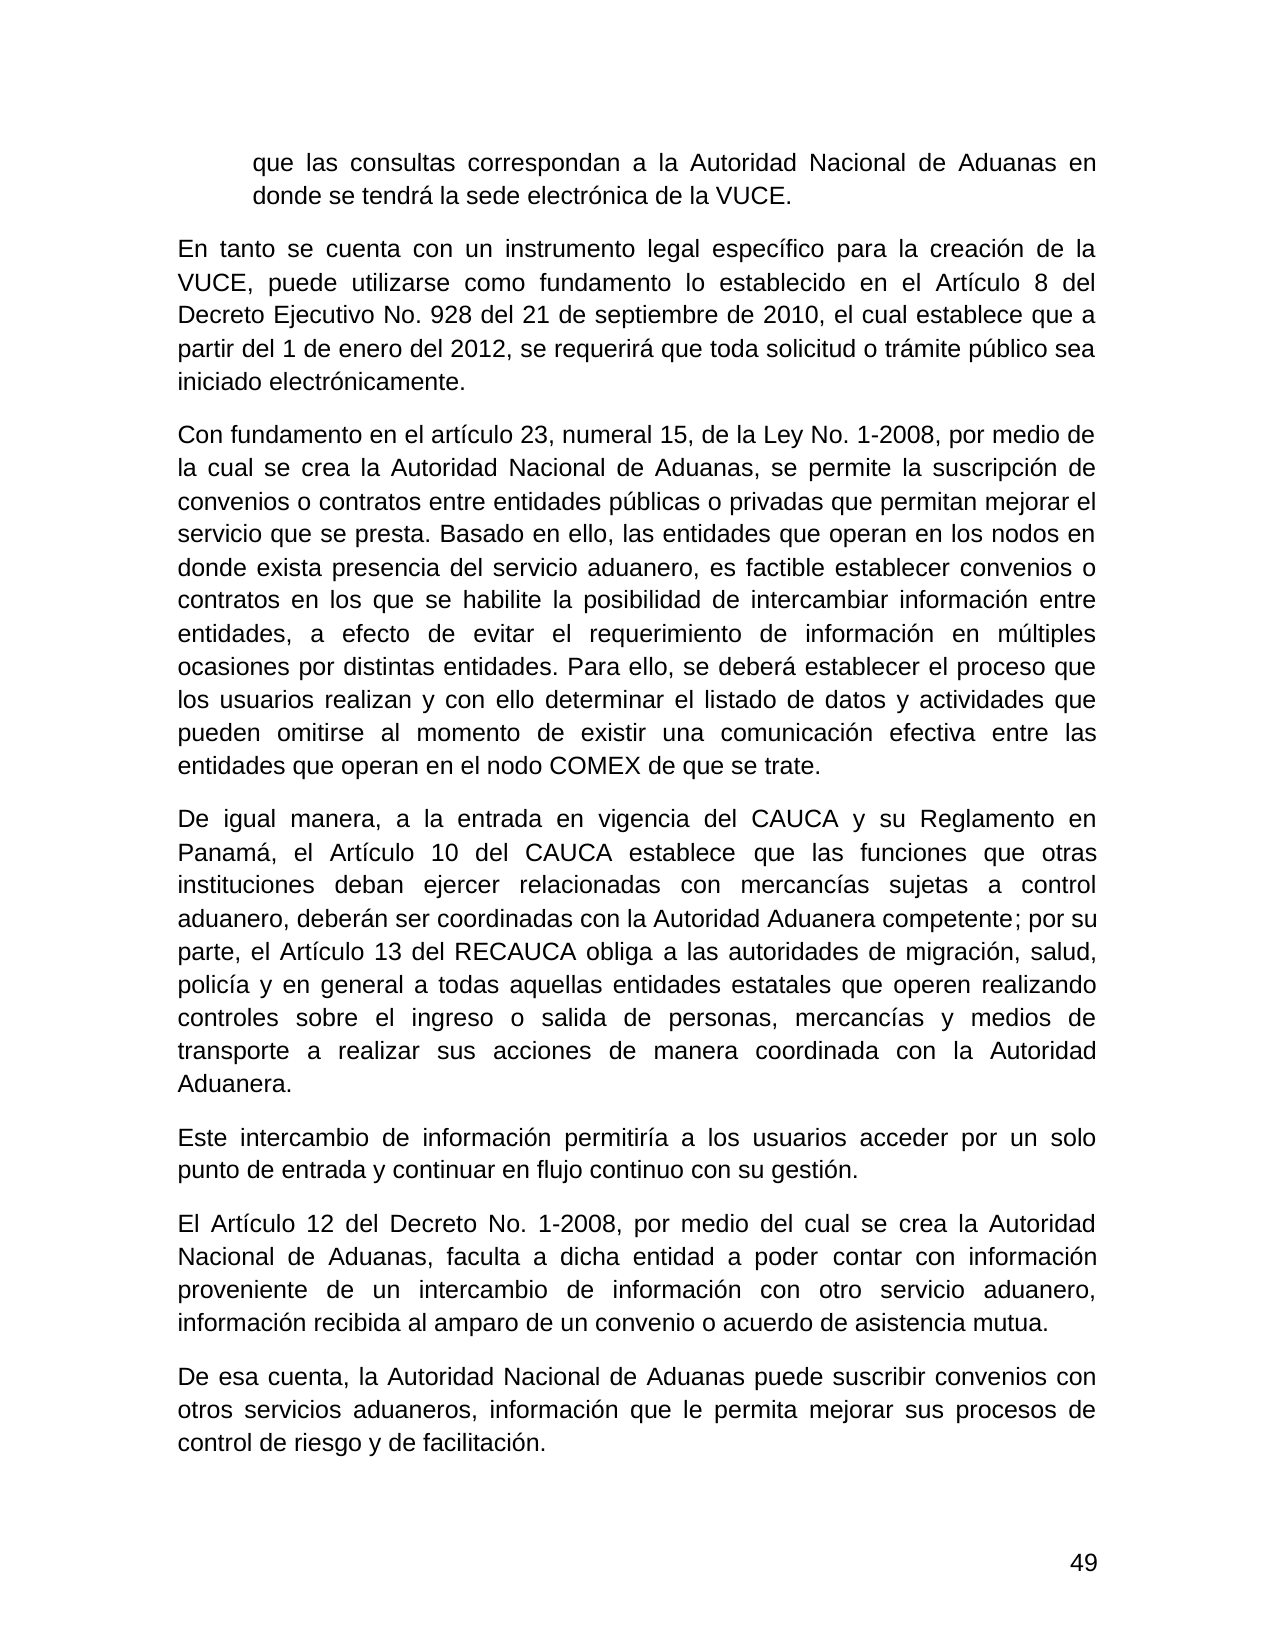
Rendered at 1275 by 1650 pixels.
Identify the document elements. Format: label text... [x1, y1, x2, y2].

text De igual manera, a la entrada en vigencia del CAUCA y su Reglamento en Panamá, el Artículo 10 del CAUCA establece que las funciones que otras instituciones deban ejercer relacionadas con mercancías sujetas a control aduanero, deberán ser coordinadas con la Autoridad Aduanera competente; por su parte, el Artículo 13 del RECAUCA obliga a las autoridades de migración, salud, policía y en general a todas aquellas entidades estatales que operen realizando controles sobre el ingreso o salida de personas, mercancías y medios de transporte a realizar sus acciones de manera coordinada con la Autoridad Aduanera. [177, 804, 1098, 1097]
text Este intercambio de información permitiría a los usuarios acceder por un solo punto de entrada y continuar en flujo continuo con su gestión. [177, 1122, 1098, 1184]
text En tanto se cuenta con un instrumento legal específico para la creación de la VUCE, puede utilizarse como fundamento lo establecido en el Artículo 8 del Decreto Ejecutivo No. 928 del 21 de septiembre de 2010, el cual establece que a partir del 1 de enero del 2012, se requerirá que toda solicitud o trámite público sea iniciado electrónicamente. [177, 234, 1098, 395]
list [215, 148, 1098, 209]
text El Artículo 12 del Decreto No. 1-2008, por medio del cual se crea la Autoridad Nacional de Aduanas, faculta a dicha entidad a poder contar con información proveniente de un intercambio de información con otro servicio aduanero, información recibida al amparo de un convenio o acuerdo de asistencia mutua. [177, 1209, 1098, 1337]
text Con fundamento en el artículo 23, numeral 15, de la Ley No. 1-2008, por medio de la cual se crea la Autoridad Nacional de Aduanas, se permite la suscripción de convenios o contratos entre entidades públicas o privadas que permitan mejorar el servicio que se presta. Basado en ello, las entidades que operan en los nodos en donde exista presencia del servicio aduanero, es factible establecer convenios o contratos en los que se habilite la posibilidad de intercambiar información entre entidades, a efecto de evitar el requerimiento de información en múltiples ocasiones por distintas entidades. Para ello, se deberá establecer el proceso que los usuarios realizan y con ello determinar el listado de datos y actividades que pueden omitirse al momento de existir una comunicación efectiva entre las entidades que operan en el nodo COMEX de que se trate. [177, 420, 1098, 779]
text De esa cuenta, la Autoridad Nacional de Aduanas puede suscribir convenios con otros servicios aduaneros, información que le permita mejorar sus procesos de control de riesgo y de facilitación. [177, 1362, 1098, 1457]
